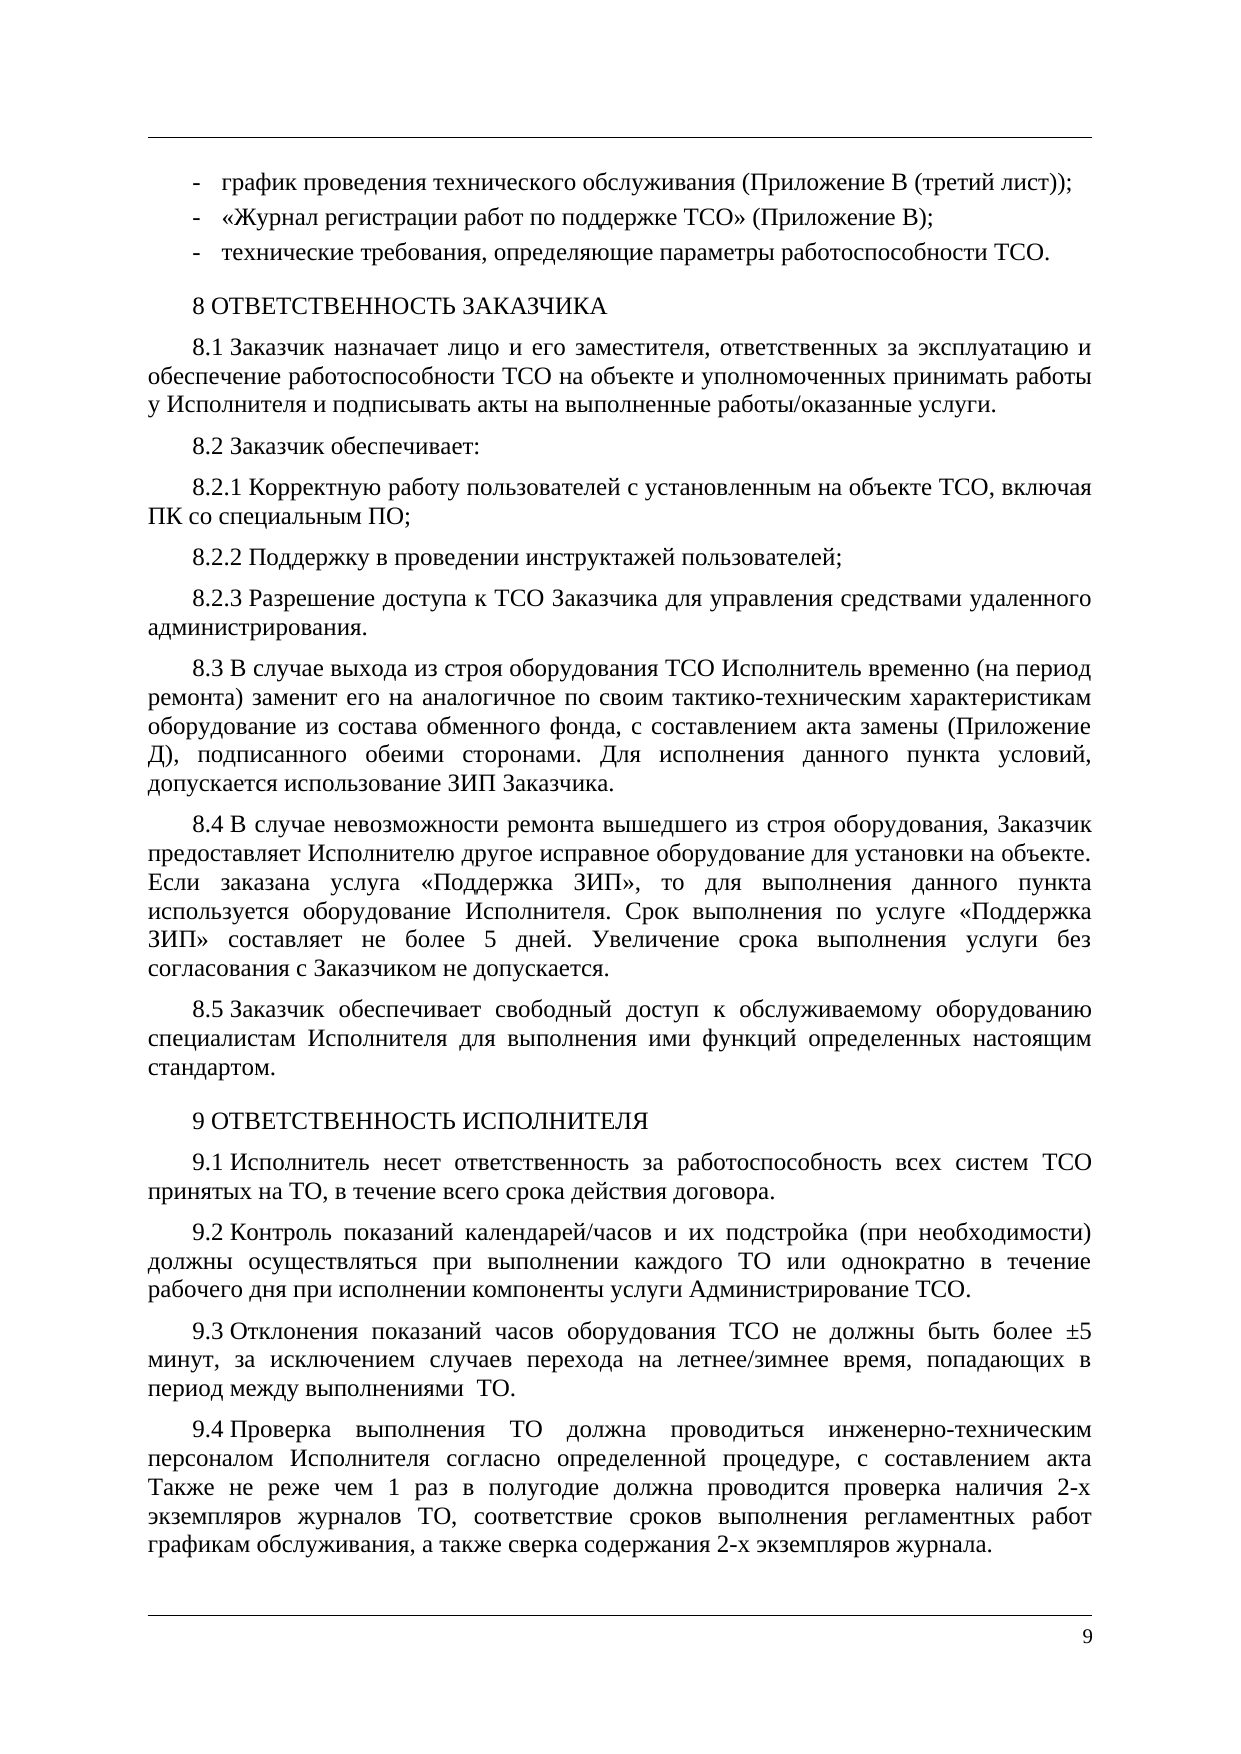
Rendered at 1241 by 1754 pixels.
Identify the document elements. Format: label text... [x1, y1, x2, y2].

text В случае невозможности ремонта вышедшего из строя оборудования, Заказчик предоставляет Исполнителю другое исправное оборудование для установки на объекте. Если заказана услуга «Поддержка ЗИП», то для выполнения данного пункта используется оборудование Исполнителя. Срок выполнения по услуге «Поддержка ЗИП» составляет не более 5 дней. Увеличение срока выполнения услуги без согласования с Заказчиком не допускается. [148, 809, 1092, 982]
text Отклонения показаний часов оборудования ТСО не должны быть более ±5 минут, за исключением случаев перехода на летнее/зимнее время, попадающих в период между выполнениями ТО. [148, 1316, 1092, 1402]
list Корректную работу пользователей с установленным на объекте ТСО, включая ПК со специальным ПО; [148, 472, 1092, 529]
text технические требования, определяющие параметры работоспособности ТСО. [148, 237, 1092, 266]
subtitle ОТВЕТСТВЕННОСТЬ ИСПОЛНИТЕЛЯ [148, 1106, 1092, 1134]
subtitle ОТВЕТСТВЕННОСТЬ ЗАКАЗЧИКА [148, 291, 1092, 319]
text график проведения технического обслуживания (Приложение В (третий лист)); [148, 167, 1092, 196]
text «Журнал регистрации работ по поддержке ТСО» (Приложение В); [148, 202, 1092, 231]
text Исполнитель несет ответственность за работоспособность всех систем ТСО принятых на ТО, в течение всего срока действия договора. [148, 1147, 1092, 1204]
list Разрешение доступа к ТСО Заказчика для управления средствами удаленного администрирования. [148, 583, 1092, 641]
list Поддержку в проведении инструктажей пользователей; [148, 542, 1092, 571]
text Проверка выполнения ТО должна проводиться инженерно-техническим персоналом Исполнителя согласно определенной процедуре, с составлением акта Также не реже чем 1 раз в полугодие должна проводится проверка наличия 2-х экземпляров журналов ТО, соответствие сроков выполнения регламентных работ графикам обслуживания, а также сверка содержания 2-х экземпляров журнала. [148, 1414, 1092, 1558]
text Заказчик обеспечивает: [148, 431, 1092, 459]
text Заказчик назначает лицо и его заместителя, ответственных за эксплуатацию и обеспечение работоспособности ТСО на объекте и уполномоченных принимать работы у Исполнителя и подписывать акты на выполненные работы/оказанные услуги. [148, 332, 1092, 418]
text В случае выхода из строя оборудования ТСО Исполнитель временно (на период ремонта) заменит его на аналогичное по своим тактико-техническим характеристикам оборудование из состава обменного фонда, с составлением акта замены (Приложение Д), подписанного обеими сторонами. Для исполнения данного пункта условий, допускается использование ЗИП Заказчика. [148, 653, 1092, 797]
text Контроль показаний календарей/часов и их подстройка (при необходимости) должны осуществляться при выполнении каждого ТО или однократно в течение рабочего дня при исполнении компоненты услуги Администрирование ТСО. [148, 1217, 1092, 1303]
text Заказчик обеспечивает свободный доступ к обслуживаемому оборудованию специалистам Исполнителя для выполнения ими функций определенных настоящим стандартом. [148, 994, 1092, 1081]
